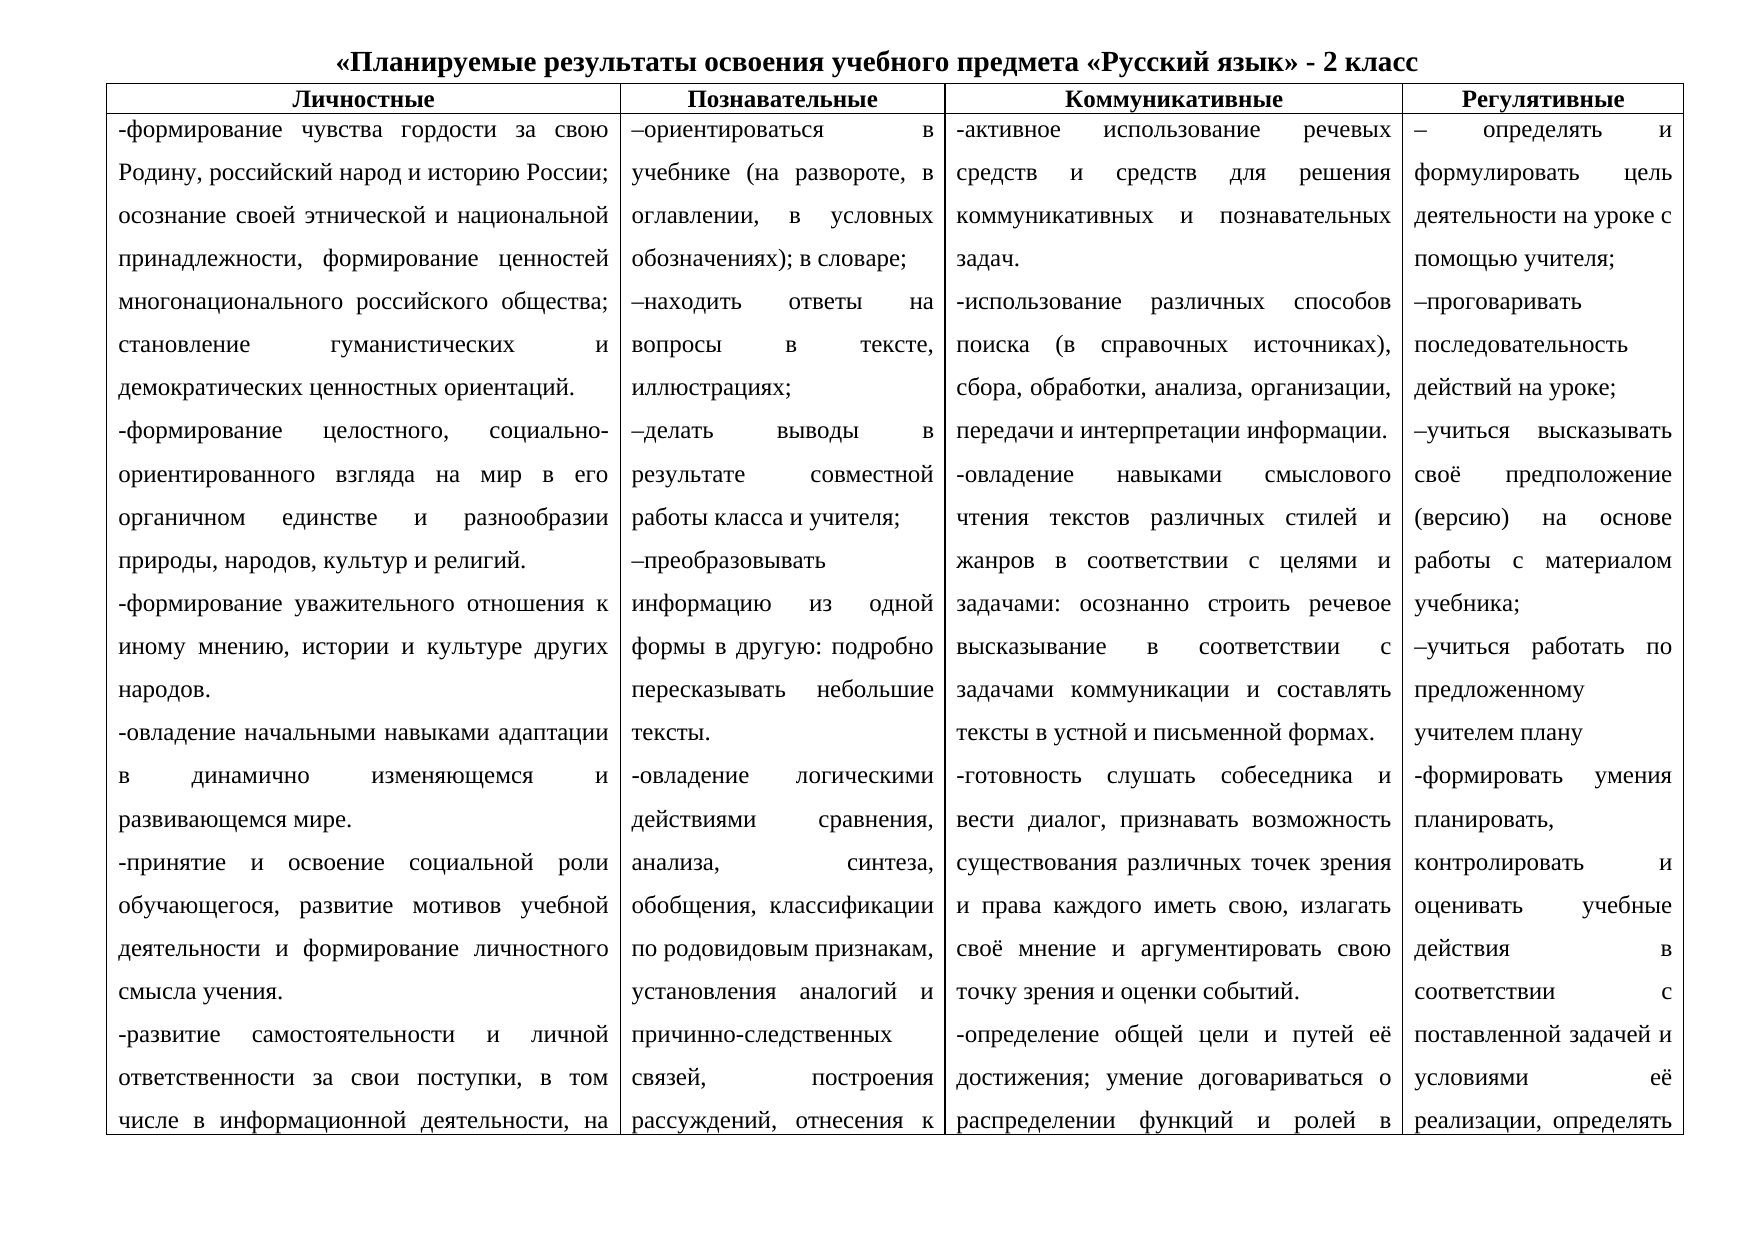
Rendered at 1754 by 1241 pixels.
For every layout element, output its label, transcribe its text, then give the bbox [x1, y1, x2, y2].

list «Планируемые результаты освоения учебного предмета «Русский язык» - 2 класс [118, 44, 1636, 78]
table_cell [946, 114, 1402, 1134]
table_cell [107, 114, 620, 1134]
table_header Личностные [107, 84, 620, 113]
table_header Регулятивные [1403, 84, 1683, 113]
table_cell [1403, 114, 1683, 1134]
table_header Познавательные [621, 84, 944, 113]
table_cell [621, 114, 944, 1134]
table_header Коммуникативные [946, 84, 1402, 113]
